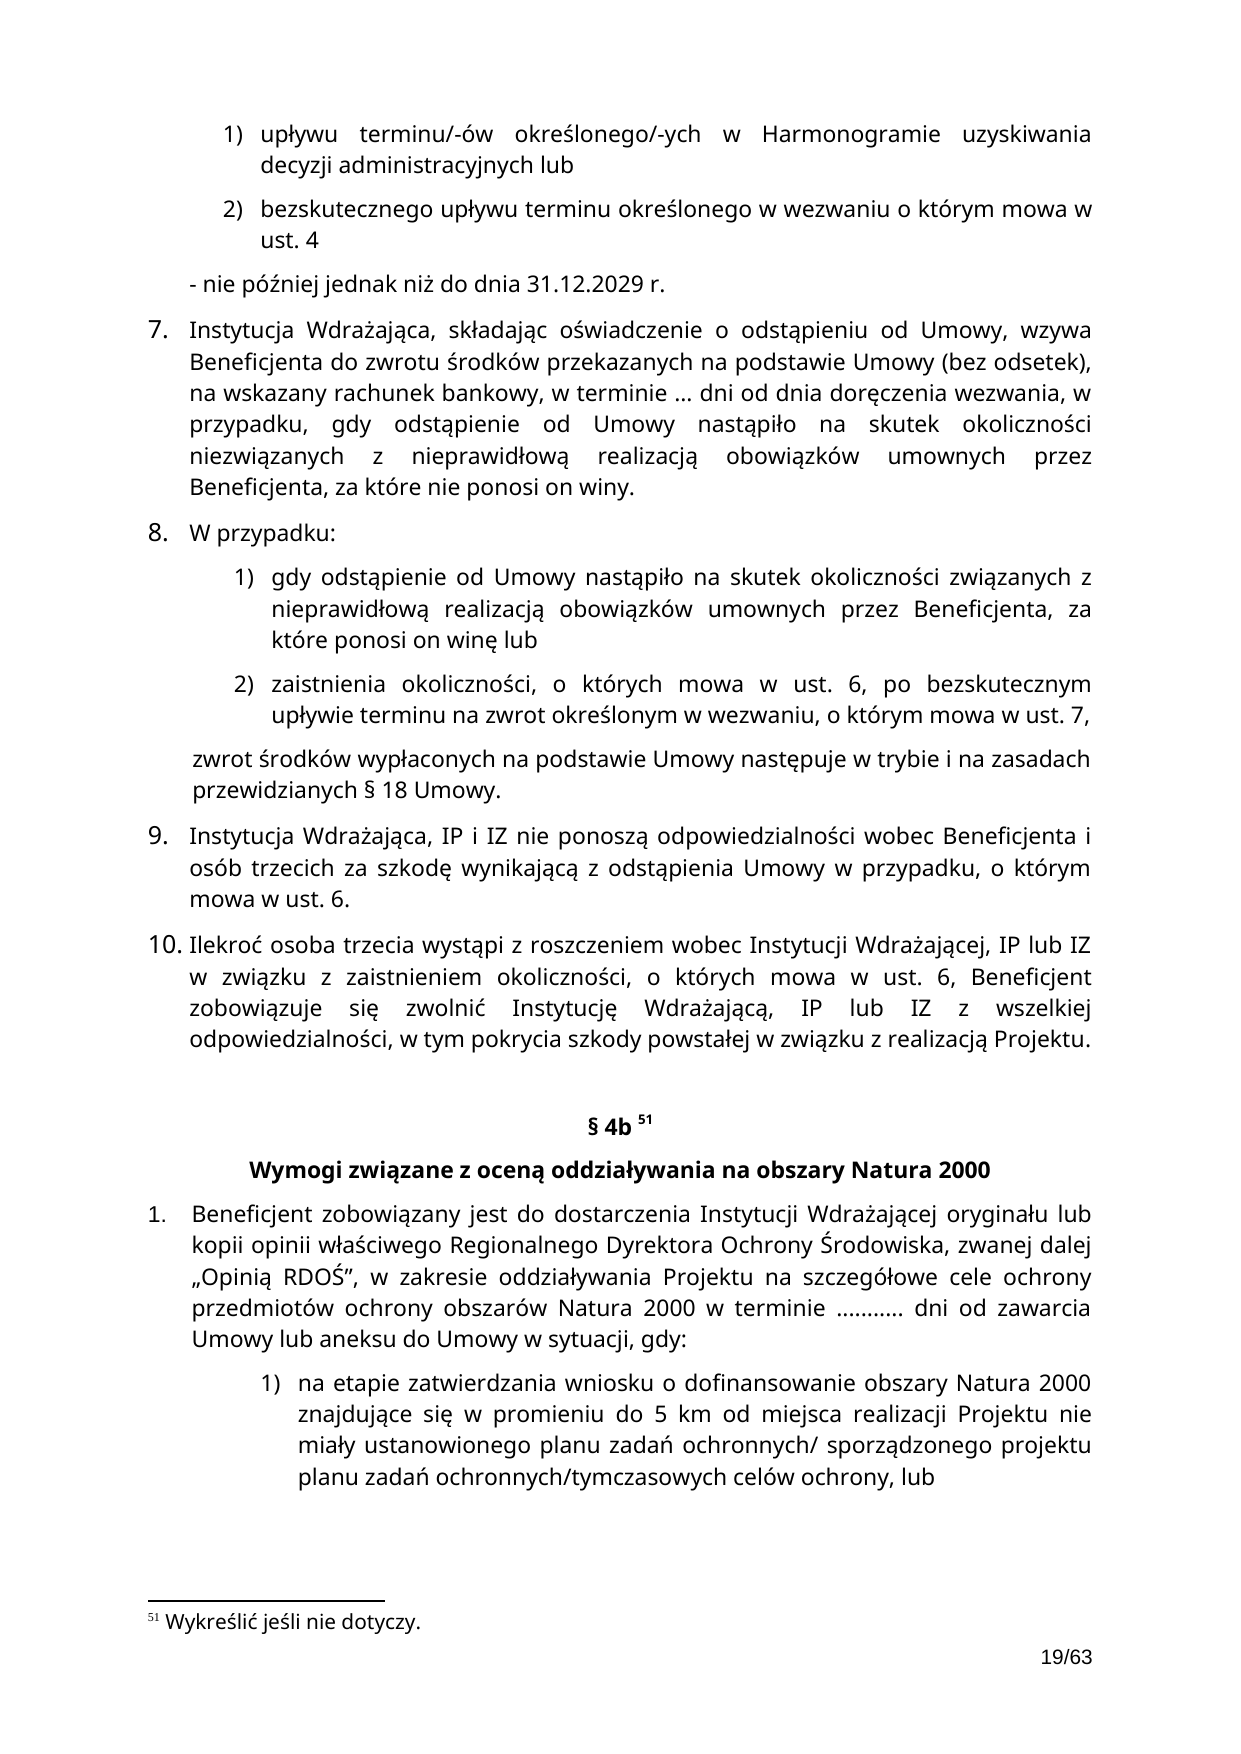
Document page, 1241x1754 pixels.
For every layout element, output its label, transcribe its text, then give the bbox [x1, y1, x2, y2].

list upływu terminu/-ów określonego/-ych w Harmonogramie uzyskiwania decyzji administracyjnych lub [223, 118, 1092, 181]
list bezskutecznego upływu terminu określonego w wezwaniu o którym mowa w ust. 4 [223, 193, 1092, 256]
text zwrot środków wypłaconych na podstawie Umowy następuje w trybie i na zasadach przewidzianych § 18 Umowy. [192, 742, 1092, 805]
text - nie później jednak niż do dnia 31.12.2029 r. [148, 268, 1092, 299]
list Beneficjent zobowiązany jest do dostarczenia Instytucji Wdrażającej oryginału lub kopii opinii właściwego Regionalnego Dyrektora Ochrony Środowiska, zwanej dalej „Opinią RDOŚ”, w zakresie oddziaływania Projektu na szczegółowe cele ochrony przedmiotów ochrony obszarów Natura 2000 w terminie ........... dni od zawarcia Umowy lub aneksu do Umowy w sytuacji, gdy: [148, 1198, 1092, 1354]
list gdy odstąpienie od Umowy nastąpiło na skutek okoliczności związanych z nieprawidłową realizacją obowiązków umownych przez Beneficjenta, za które ponosi on winę lub [234, 561, 1092, 655]
text Wymogi związane z oceną oddziaływania na obszary Natura 2000 [148, 1154, 1092, 1186]
list W przypadku: [148, 515, 1092, 549]
text § 4b [148, 1111, 1092, 1142]
list zaistnienia okoliczności, o których mowa w ust. 6, po bezskutecznym upływie terminu na zwrot określonym w wezwaniu, o którym mowa w ust. 7, [234, 667, 1092, 730]
list na etapie zatwierdzania wniosku o dofinansowanie obszary Natura 2000 znajdujące się w promieniu do 5 km od miejsca realizacji Projektu nie miały ustanowionego planu zadań ochronnych/ sporządzonego projektu planu zadań ochronnych/tymczasowych celów ochrony, lub [260, 1367, 1092, 1492]
list Instytucja Wdrażająca, składając oświadczenie o odstąpieniu od Umowy, wzywa Beneficjenta do zwrotu środków przekazanych na podstawie Umowy (bez odsetek), na wskazany rachunek bankowy, w terminie … dni od dnia doręczenia wezwania, w przypadku, gdy odstąpienie od Umowy nastąpiło na skutek okoliczności niezwiązanych z nieprawidłową realizacją obowiązków umownych przez Beneficjenta, za które nie ponosi on winy. [148, 312, 1092, 502]
list Instytucja Wdrażająca, IP i IZ nie ponoszą odpowiedzialności wobec Beneficjenta i osób trzecich za szkodę wynikającą z odstąpienia Umowy w przypadku, o którym mowa w ust. 6. [148, 817, 1092, 914]
list Ilekroć osoba trzecia wystąpi z roszczeniem wobec Instytucji Wdrażającej, IP lub IZ w związku z zaistnieniem okoliczności, o których mowa w ust. 6, Beneficjent zobowiązuje się zwolnić Instytucję Wdrażającą, IP lub IZ z wszelkiej odpowiedzialności, w tym pokrycia szkody powstałej w związku z realizacją Projektu. [148, 927, 1092, 1054]
